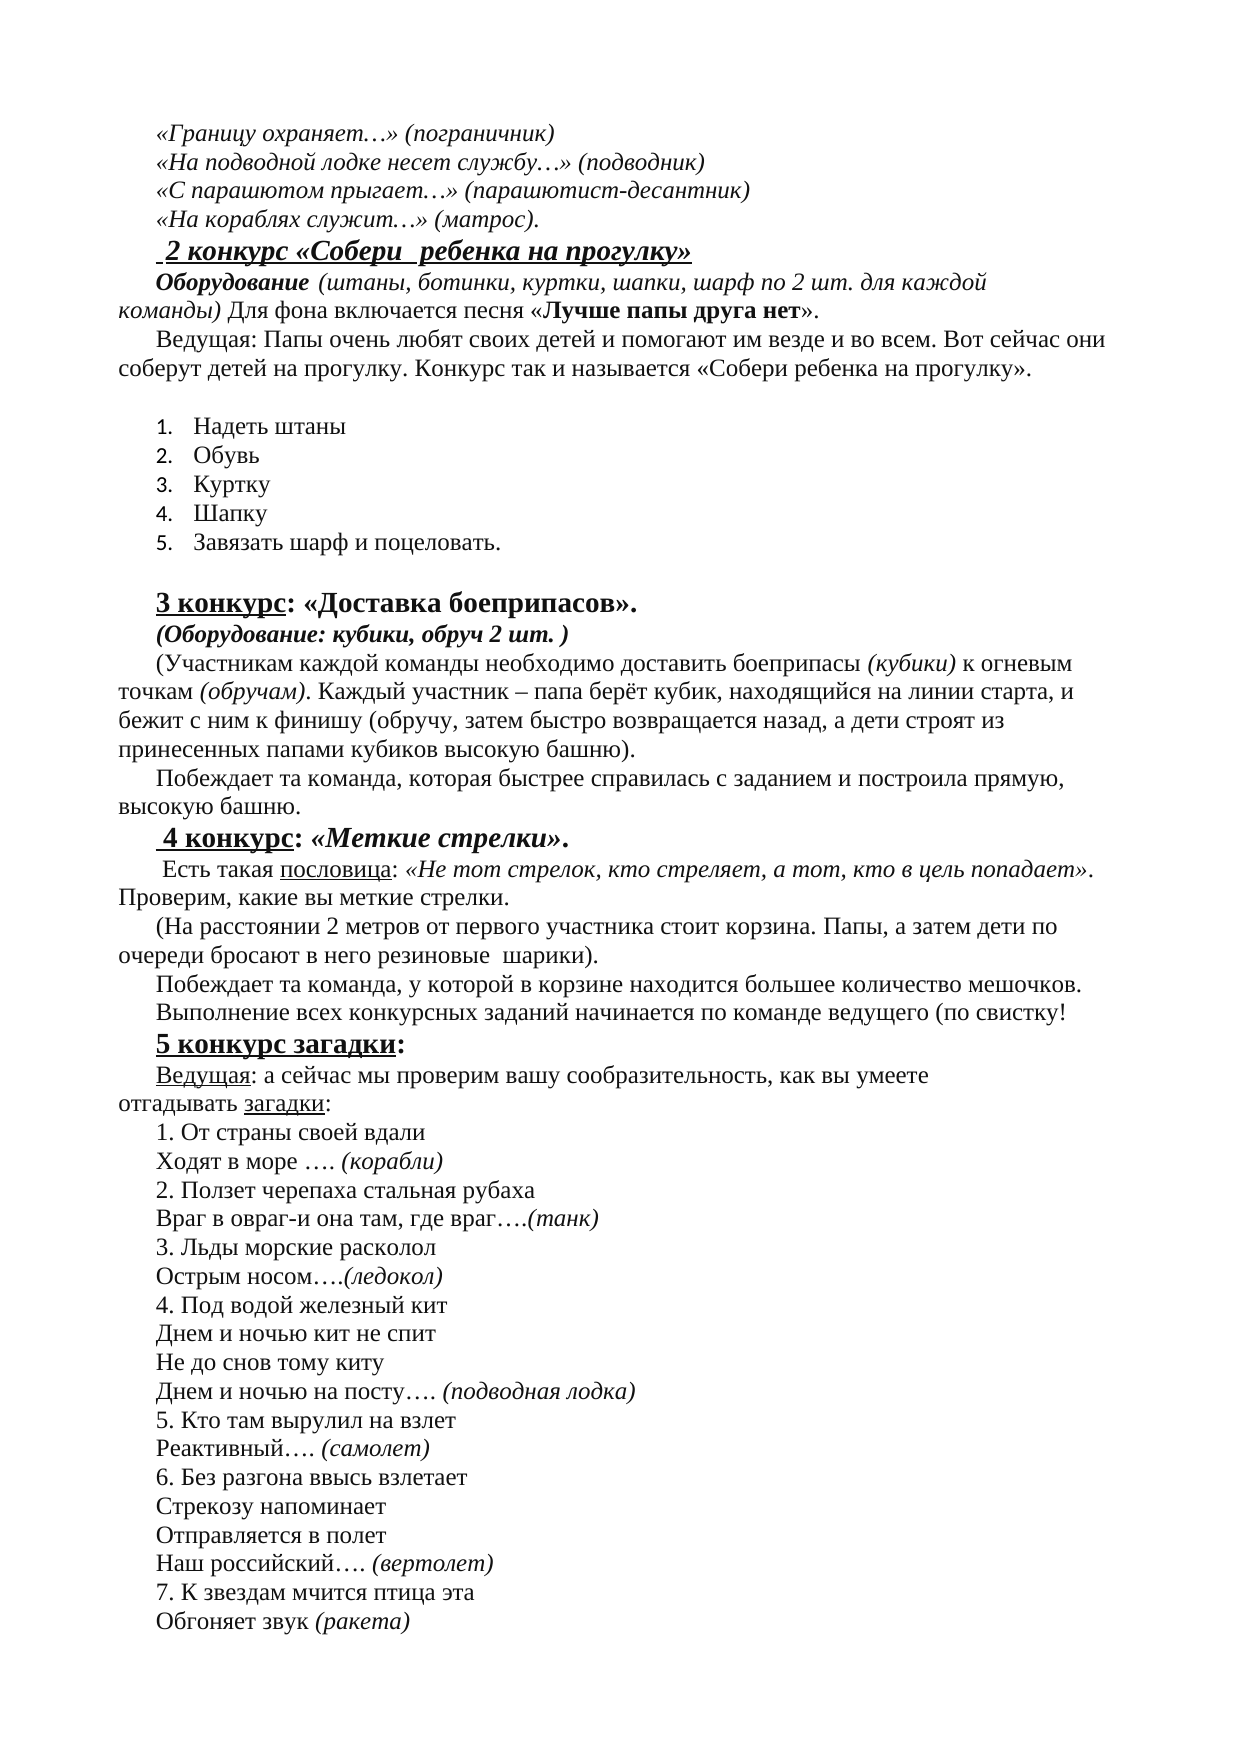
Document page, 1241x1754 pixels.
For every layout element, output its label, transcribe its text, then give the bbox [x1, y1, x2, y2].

text «На кораблях служит…» (матрос). [118, 204, 1140, 233]
text Острым носом….(ледокол) [118, 1261, 1140, 1290]
text 5 конкурс загадки: [118, 1026, 1140, 1060]
text 6. Без разгона ввысь взлетает [118, 1462, 1140, 1491]
text 7. К звездам мчится птица эта [118, 1577, 1140, 1606]
text Есть такая пословица: «Не тот стрелок, кто стреляет, а тот, кто в цель попадает». Проверим, какие вы меткие стрелки. [118, 854, 1140, 911]
text Враг в овраг-и она там, где враг….(танк) [118, 1203, 1140, 1232]
text 4. Под водой железный кит [118, 1290, 1140, 1318]
text Оборудование (штаны, ботинки, куртки, шапки, шарф по 2 шт. для каждой команды) Для фона включается песня «Лучше папы друга нет». [118, 267, 1140, 324]
text Побеждает та команда, которая быстрее справилась с заданием и построила прямую, высокую башню. [118, 763, 1140, 820]
text 4 конкурс: «Меткие стрелки». [118, 820, 1140, 854]
text Побеждает та команда, у которой в корзине находится большее количество мешочков. [118, 969, 1140, 997]
text 1. От страны своей вдали [118, 1117, 1140, 1146]
list Шапку [156, 498, 1140, 527]
text «С парашютом прыгает…» (парашютист-десантник) [118, 176, 1140, 204]
text Ходят в море …. (корабли) [118, 1146, 1140, 1175]
text (Участникам каждой команды необходимо доставить боеприпасы (кубики) к огневым точкам (обручам). Каждый участник – папа берёт кубик, находящийся на линии старта, и бежит с ним к финишу (обручу, затем быстро возвращается назад, а дети строят из принесенных папами кубиков высокую башню). [118, 648, 1140, 763]
text Ведущая: Папы очень любят своих детей и помогают им везде и во всем. Вот сейчас они соберут детей на прогулку. Конкурс так и называется «Собери ребенка на прогулку». [118, 324, 1140, 382]
text «На подводной лодке несет службу…» (подводник) [118, 147, 1140, 176]
text 5. Кто там вырулил на взлет [118, 1405, 1140, 1433]
text Стрекозу напоминает [118, 1491, 1140, 1520]
text 3. Льды морские расколол [118, 1232, 1140, 1261]
text Обгоняет звук (ракета) [118, 1606, 1140, 1635]
text 2. Ползет черепаха стальная рубаха [118, 1175, 1140, 1203]
text 3 конкурс: «Доставка боеприпасов». [118, 585, 1140, 619]
text Днем и ночью на посту…. (подводная лодка) [118, 1376, 1140, 1405]
text Отправляется в полет [118, 1520, 1140, 1548]
list Надеть штаны [156, 411, 1140, 440]
text Выполнение всех конкурсных заданий начинается по команде ведущего (по свистку! [118, 997, 1140, 1026]
text (На расстоянии 2 метров от первого участника стоит корзина. Папы, а затем дети по очереди бросают в него резиновые шарики). [118, 911, 1140, 969]
list Куртку [156, 469, 1140, 498]
text Не до снов тому киту [118, 1347, 1140, 1376]
list Обувь [156, 440, 1140, 469]
text 2 конкурс «Собери ребенка на прогулку» [118, 233, 1140, 267]
text Ведущая: а сейчас мы проверим вашу сообразительность, как вы умеете отгадывать загадки: [118, 1060, 1140, 1117]
text Реактивный…. (самолет) [118, 1433, 1140, 1462]
text «Границу охраняет…» (пограничник) [118, 118, 1140, 147]
text Днем и ночью кит не спит [118, 1318, 1140, 1347]
text Наш российский…. (вертолет) [118, 1548, 1140, 1577]
text (Оборудование: кубики, обруч 2 шт. ) [118, 619, 1140, 648]
list Завязать шарф и поцеловать. [156, 527, 1140, 556]
